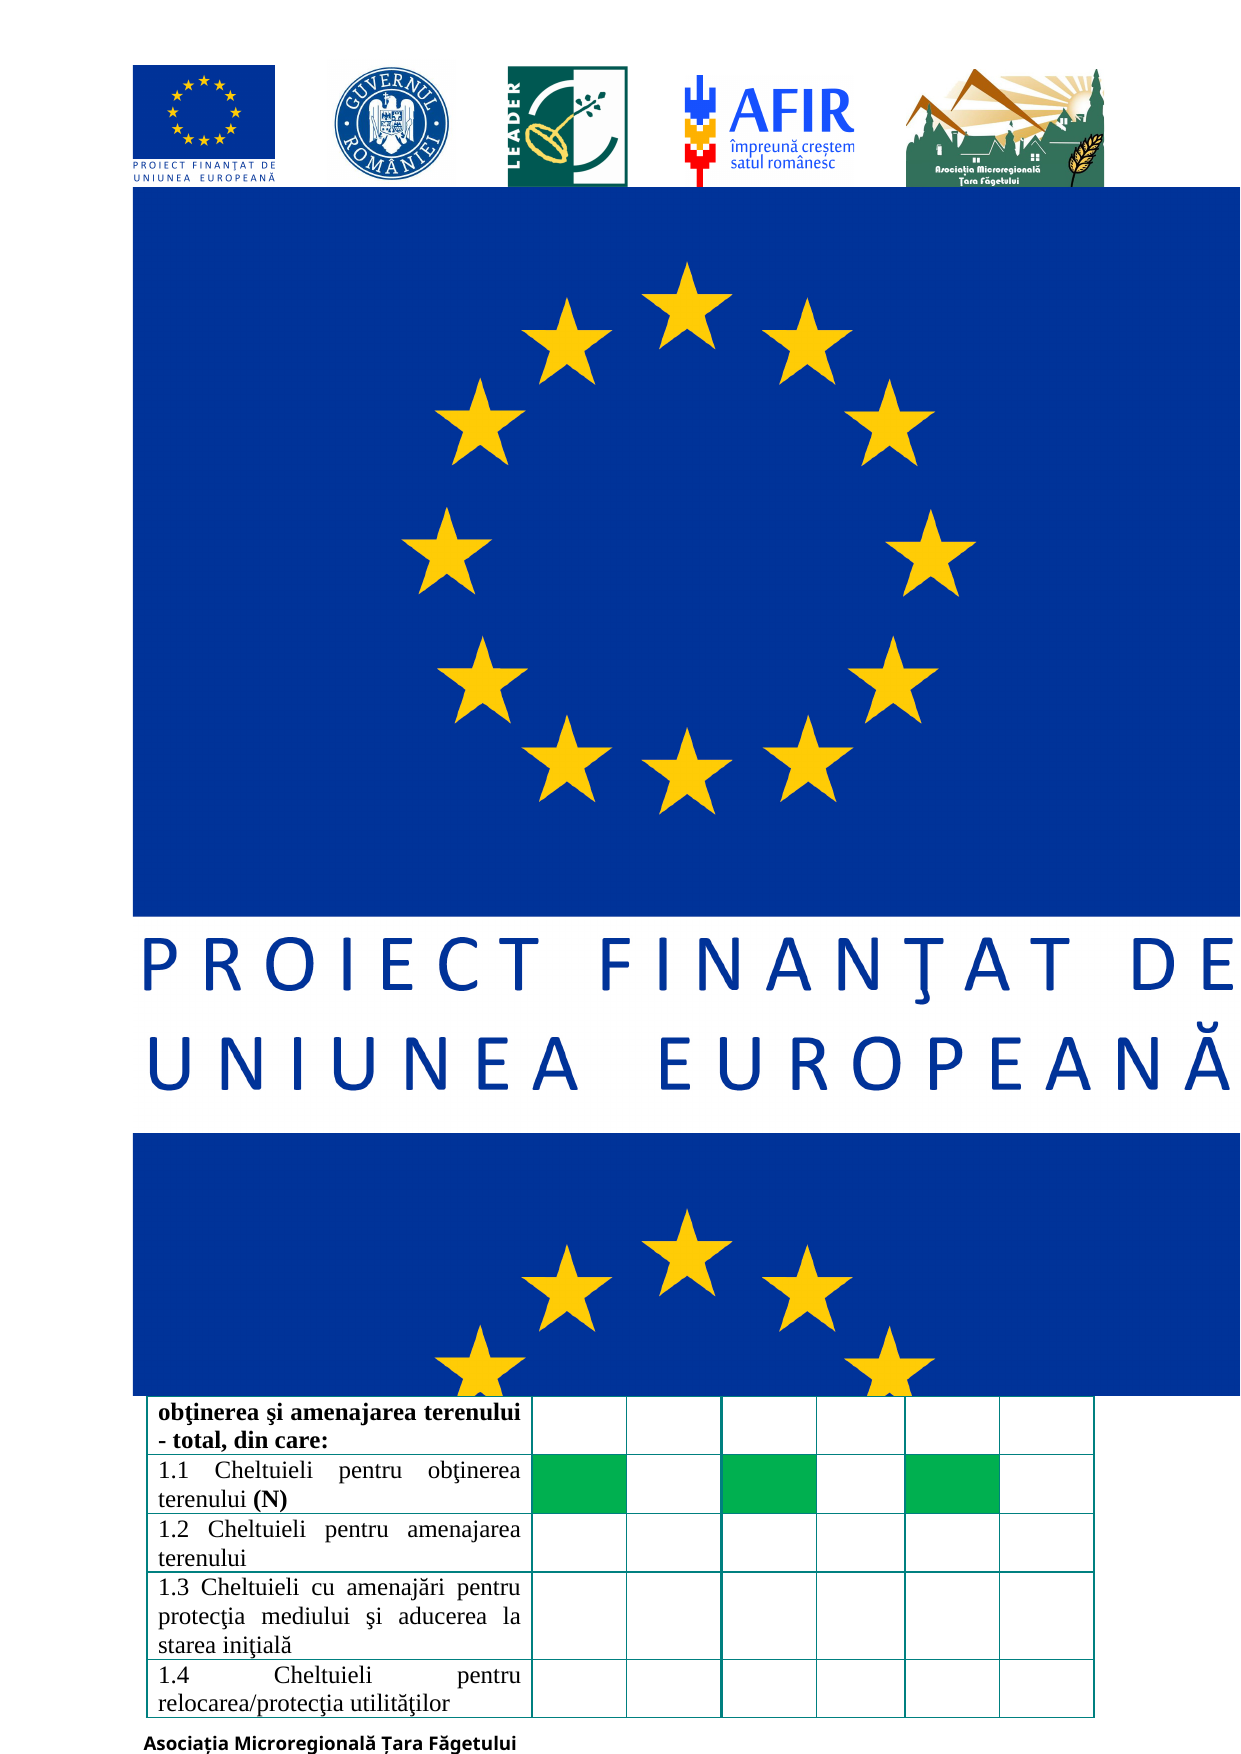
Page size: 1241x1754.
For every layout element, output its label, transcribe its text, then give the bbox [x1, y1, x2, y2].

table_cell [1000, 1397, 1093, 1454]
table_cell [906, 1514, 999, 1571]
table_cell [533, 1397, 626, 1454]
table_cell 1.3 Cheltuieli cu amenajări pentru protecţia mediului şi aducerea la starea iniţială [148, 1573, 531, 1659]
table_cell [627, 1573, 720, 1659]
table_cell [533, 1573, 626, 1659]
table_cell 1.1 Cheltuieli pentru obţinerea terenului (N) [148, 1455, 531, 1513]
table_cell [1000, 1573, 1093, 1659]
table_cell [906, 1660, 999, 1717]
table_cell Capitolul 1 Cheltuieli pentru obţinerea şi amenajarea terenului - total, din care: [148, 1397, 531, 1454]
picture [132, 59, 1241, 1396]
table_cell [723, 1660, 816, 1717]
table_cell [723, 1573, 816, 1659]
table_cell [1000, 1514, 1093, 1571]
table_cell [1000, 1455, 1093, 1513]
table_cell [533, 1660, 626, 1717]
table_cell [817, 1660, 904, 1717]
table_cell [906, 1455, 999, 1513]
table_cell [1000, 1660, 1093, 1717]
table_cell [723, 1514, 816, 1571]
table_cell [906, 1397, 999, 1454]
table_cell [627, 1397, 720, 1454]
table_cell [723, 1397, 816, 1454]
table_cell [533, 1514, 626, 1571]
table_cell [906, 1573, 999, 1659]
table_cell 1.2 Cheltuieli pentru amenajarea terenului [148, 1514, 531, 1571]
table_cell [817, 1573, 904, 1659]
table_cell [627, 1455, 720, 1513]
table_cell [817, 1397, 904, 1454]
table_cell [627, 1660, 720, 1717]
table_cell [723, 1455, 816, 1513]
table_cell [533, 1455, 626, 1513]
table_cell [817, 1455, 904, 1513]
table_cell 1.4 Cheltuieli pentru relocarea/protecţia utilităţilor [148, 1660, 531, 1717]
table_cell [627, 1514, 720, 1571]
table_cell [817, 1514, 904, 1571]
